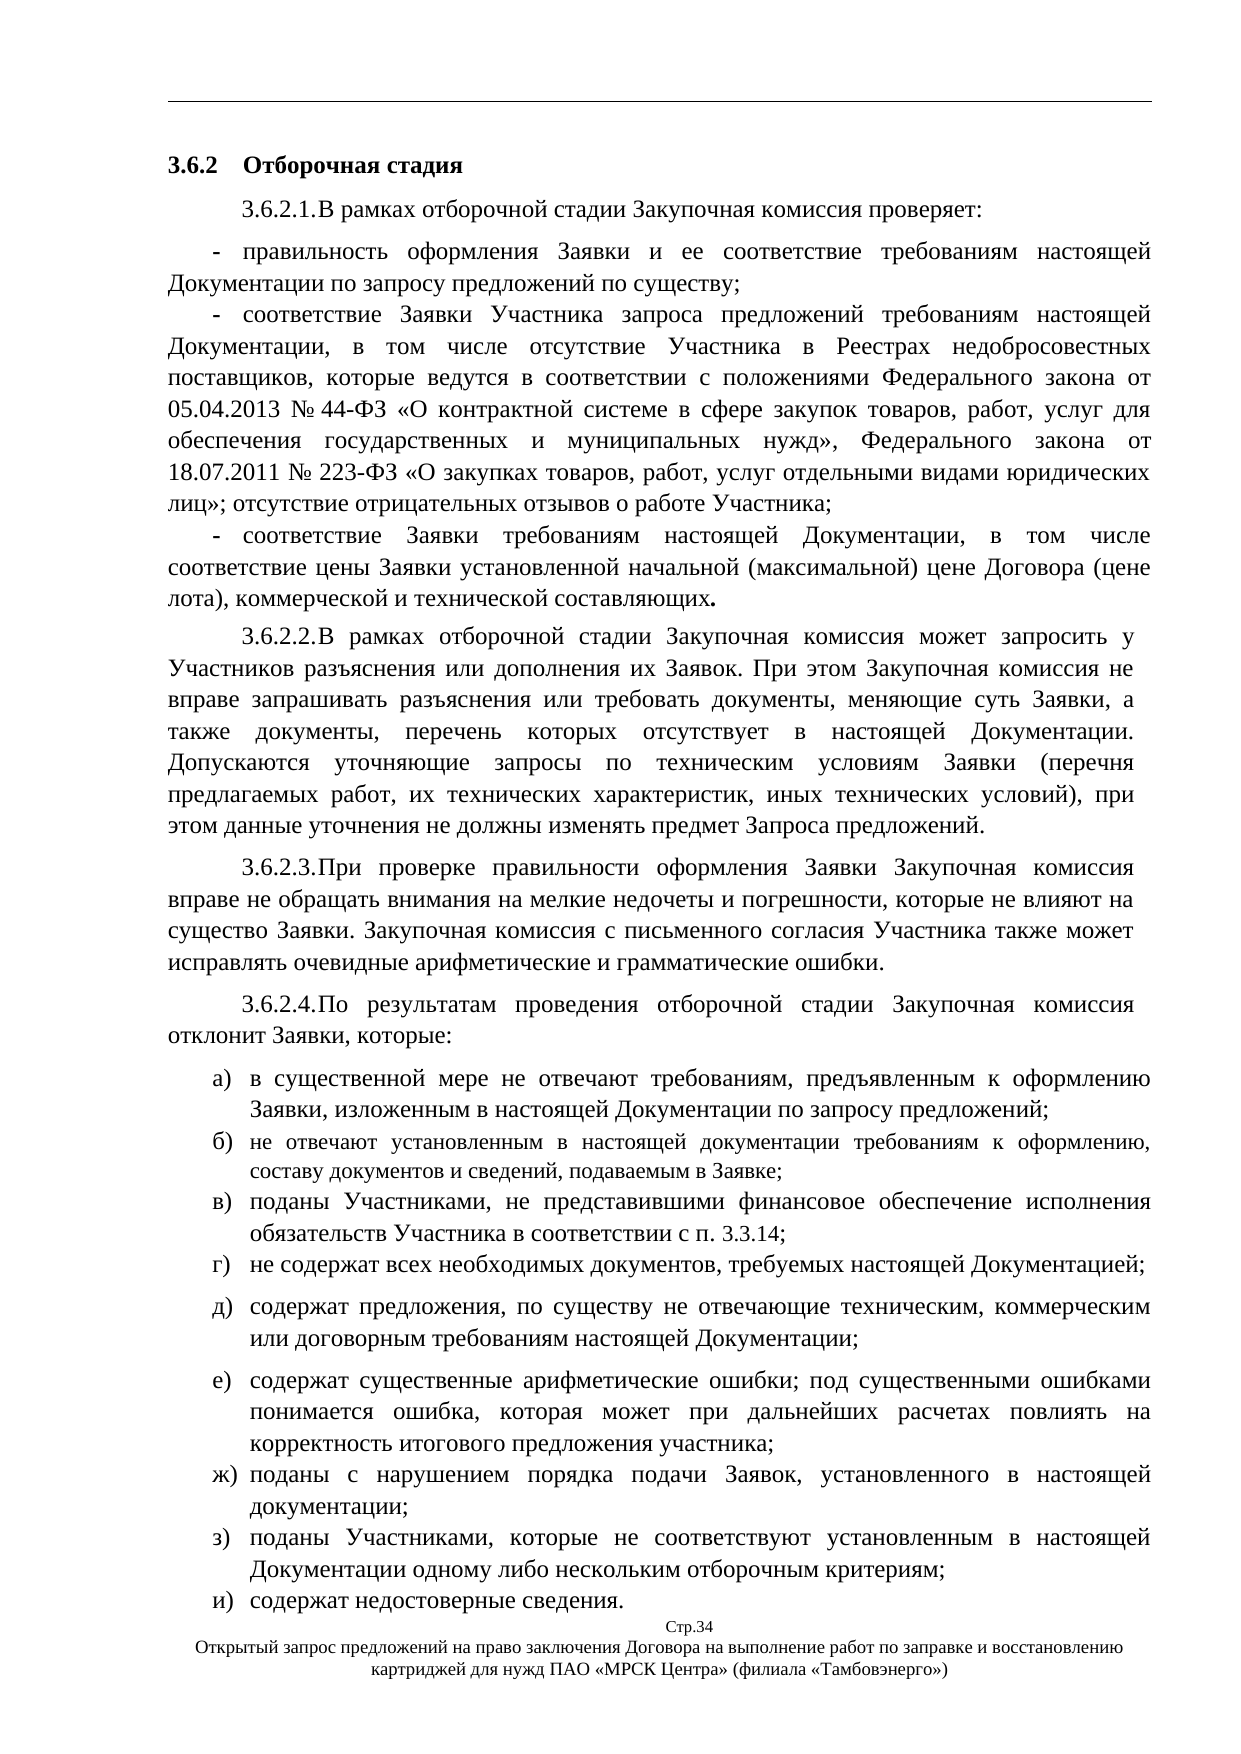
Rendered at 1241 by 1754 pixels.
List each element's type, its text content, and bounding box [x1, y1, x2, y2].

list содержат предложения, по существу не отвечающие техническим, коммерческим или договорным требованиям настоящей Документации; [212, 1291, 1152, 1351]
list соответствие Заявки Участника запроса предложений требованиям настоящей Документации, в том числе отсутствие Участника в Реестрах недобросовестных поставщиков, которые ведутся в соответствии с положениями Федерального закона от 05.04.2013 № 44-ФЗ «О контрактной системе в сфере закупок товаров, работ, услуг для обеспечения государственных и муниципальных нужд», Федерального закона от 18.07.2011 № 223-ФЗ «О закупках товаров, работ, услуг отдельными видами юридических лиц»; отсутствие отрицательных отзывов о работе Участника; [168, 299, 1152, 517]
list содержат недостоверные сведения. [212, 1586, 1152, 1614]
subtitle Отборочная стадия [168, 150, 1152, 179]
list соответствие Заявки требованиям настоящей Документации, в том числе соответствие цены Заявки установленной начальной (максимальной) цене Договора (цене лота), коммерческой и технической составляющих. [168, 520, 1152, 612]
list В рамках отборочной стадии Закупочная комиссия может запросить у Участников разъяснения или дополнения их Заявок. При этом Закупочная комиссия не вправе запрашивать разъяснения или требовать документы, меняющие суть Заявки, а также документы, перечень которых отсутствует в настоящей Документации. Допускаются уточняющие запросы по техническим условиям Заявки (перечня предлагаемых работ, их технических характеристик, иных технических условий), при этом данные уточнения не должны изменять предмет Запроса предложений. [168, 621, 1135, 839]
list поданы с нарушением порядка подачи Заявок, установленного в настоящей документации; [212, 1459, 1152, 1520]
list При проверке правильности оформления Заявки Закупочная комиссия вправе не обращать внимания на мелкие недочеты и погрешности, которые не влияют на существо Заявки. Закупочная комиссия с письменного согласия Участника также может исправлять очевидные арифметические и грамматические ошибки. [168, 852, 1135, 976]
list не содержат всех необходимых документов, требуемых настоящей Документацией; [212, 1249, 1152, 1278]
list не отвечают установленным в настоящей документации требованиям к оформлению, составу документов и сведений, подаваемым в Заявке; [212, 1126, 1152, 1183]
list поданы Участниками, которые не соответствуют установленным в настоящей Документации одному либо нескольким отборочным критериям; [212, 1522, 1152, 1583]
list В рамках отборочной стадии Закупочная комиссия проверяет: [168, 194, 1135, 223]
list содержат существенные арифметические ошибки; под существенными ошибками понимается ошибка, которая может при дальнейших расчетах повлиять на корректность итогового предложения участника; [212, 1365, 1152, 1457]
list правильность оформления Заявки и ее соответствие требованиям настоящей Документации по запросу предложений по существу; [168, 236, 1152, 296]
list поданы Участниками, не представившими финансовое обеспечение исполнения обязательств Участника в соответствии с п. 3.3.14; [212, 1186, 1152, 1246]
list По результатам проведения отборочной стадии Закупочная комиссия отклонит Заявки, которые: [168, 989, 1135, 1049]
list в существенной мере не отвечают требованиям, предъявленным к оформлению Заявки, изложенным в настоящей Документации по запросу предложений; [212, 1063, 1152, 1123]
